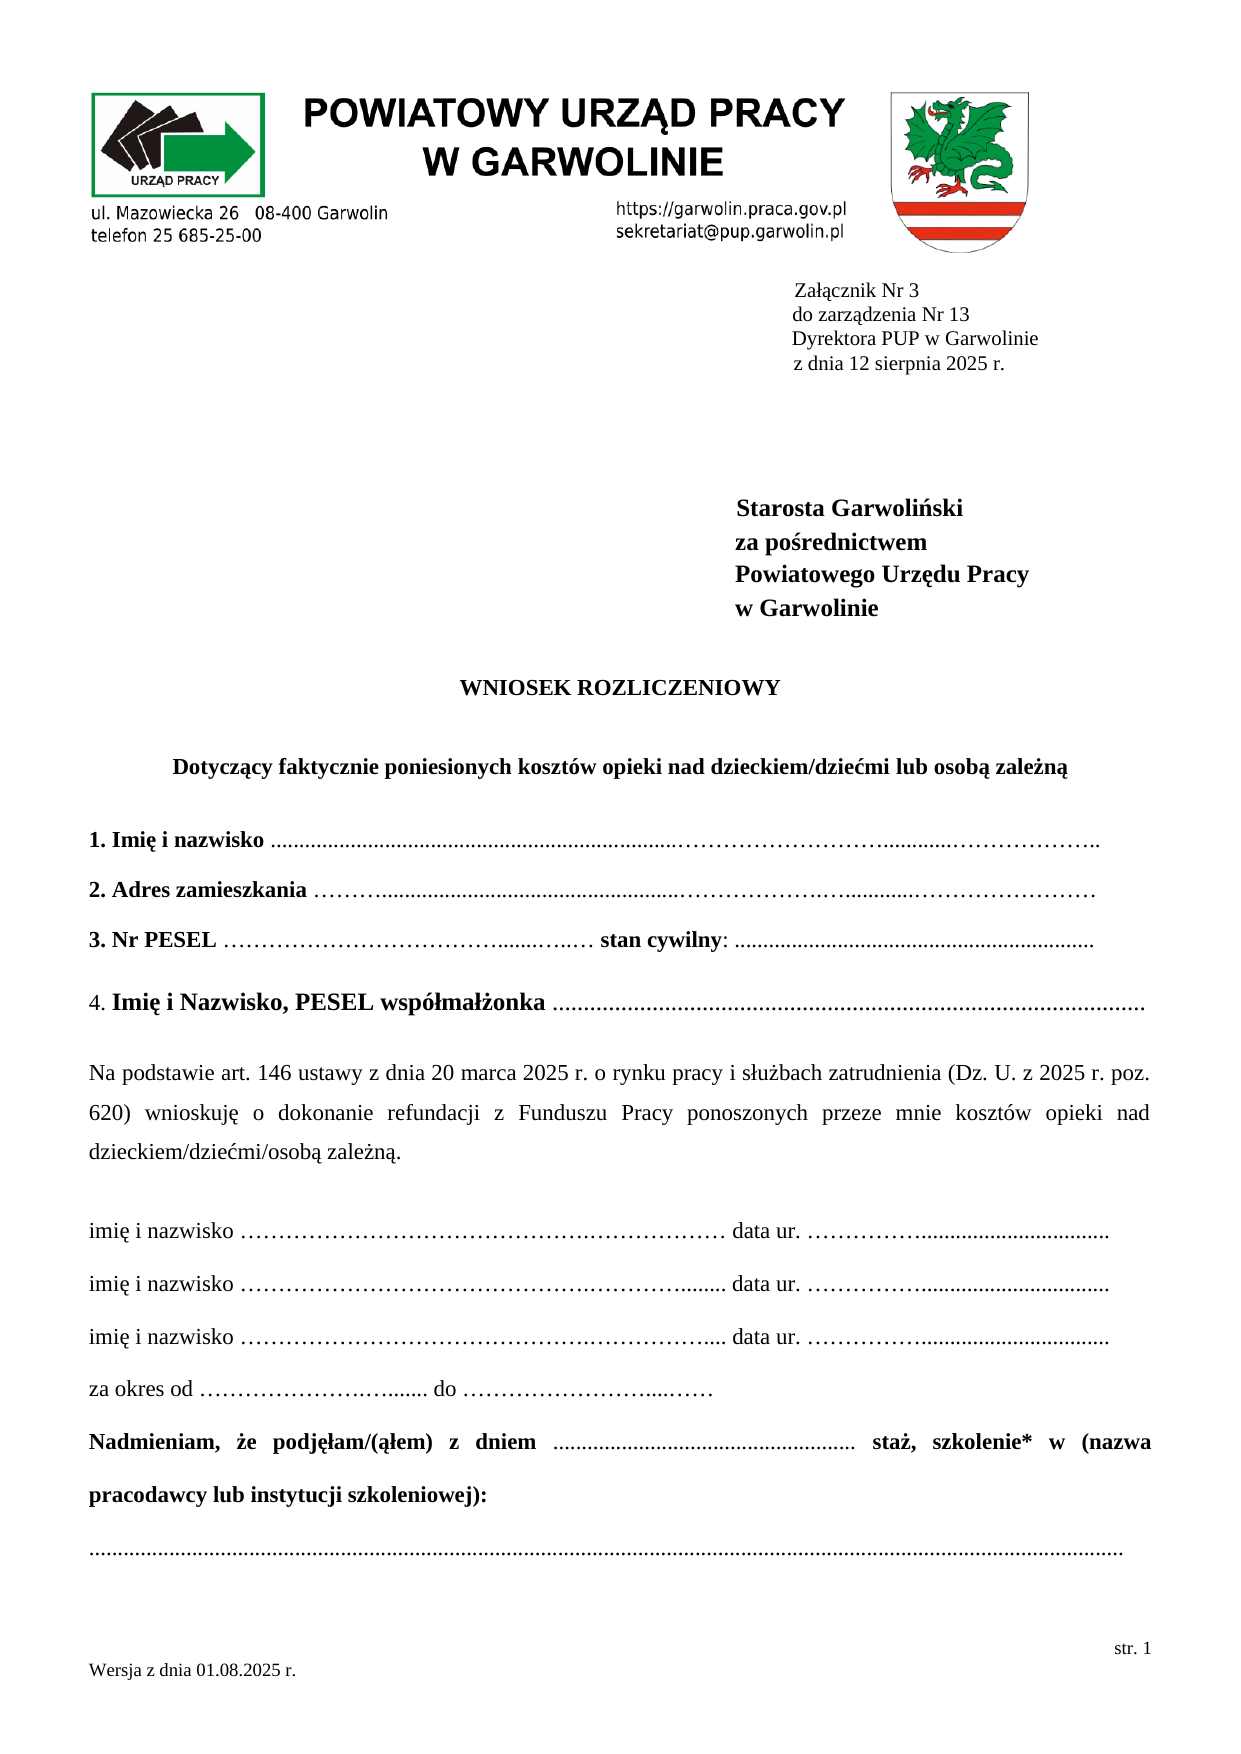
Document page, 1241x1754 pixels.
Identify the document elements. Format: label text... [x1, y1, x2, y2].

text za okres od ………………….…....... do ……………………....…… [89, 1376, 1152, 1402]
text z dnia 12 sierpnia 2025 r. [89, 350, 1152, 374]
text Na podstawie art. 146 ustawy z dnia 20 marca 2025 r. o rynku pracy i służbach zatrudnienia (Dz. U. z 2025 r. poz. 620) wnioskuję o dokonanie refundacji z Funduszu Pracy ponoszonych przeze mnie kosztów opieki nad dzieckiem/dziećmi/osobą zależną. [89, 1059, 1152, 1165]
text imię i nazwisko ……………………………………….…………........ data ur. ……………................................. [89, 1270, 1152, 1296]
text 4. Imię i Nazwisko, PESEL współmałżonka ............................................................................................... [89, 987, 1152, 1016]
text imię i nazwisko ……………………………………….…………….... data ur. ……………................................. [89, 1323, 1152, 1349]
text 3. Nr PESEL ……………………………….......…..… stan cywilny: ............................................................... [89, 927, 1152, 953]
text Starosta Garwoliński za pośrednictwem [89, 493, 1152, 555]
text Dyrektora PUP w Garwolinie [605, 326, 1152, 350]
text Dotyczący faktycznie poniesionych kosztów opieki nad dzieckiem/dziećmi lub osobą zależną [89, 753, 1152, 779]
text imię i nazwisko ……………………………………….……………… data ur. ……………................................. [89, 1217, 1152, 1244]
text 2. Adres zamieszkania ………....................................................……………….…............…………………… [89, 876, 1152, 902]
text do zarządzenia Nr 13 [89, 302, 1152, 326]
text 1. Imię i nazwisko .......................................................................………………………............……………….. [89, 826, 1152, 852]
picture [88, 88, 1034, 260]
text Nadmieniam, że podjęłam/(ąłem) z dniem ..................................................... staż, szkolenie* w (nazwa pracodawcy lub instytucji szkoleniowej): [89, 1428, 1152, 1507]
text Powiatowego Urzędu Pracy w Garwolinie [89, 559, 1152, 621]
text WNIOSEK ROZLICZENIOWY [89, 674, 1152, 700]
text Załącznik Nr 3 [531, 278, 1152, 302]
